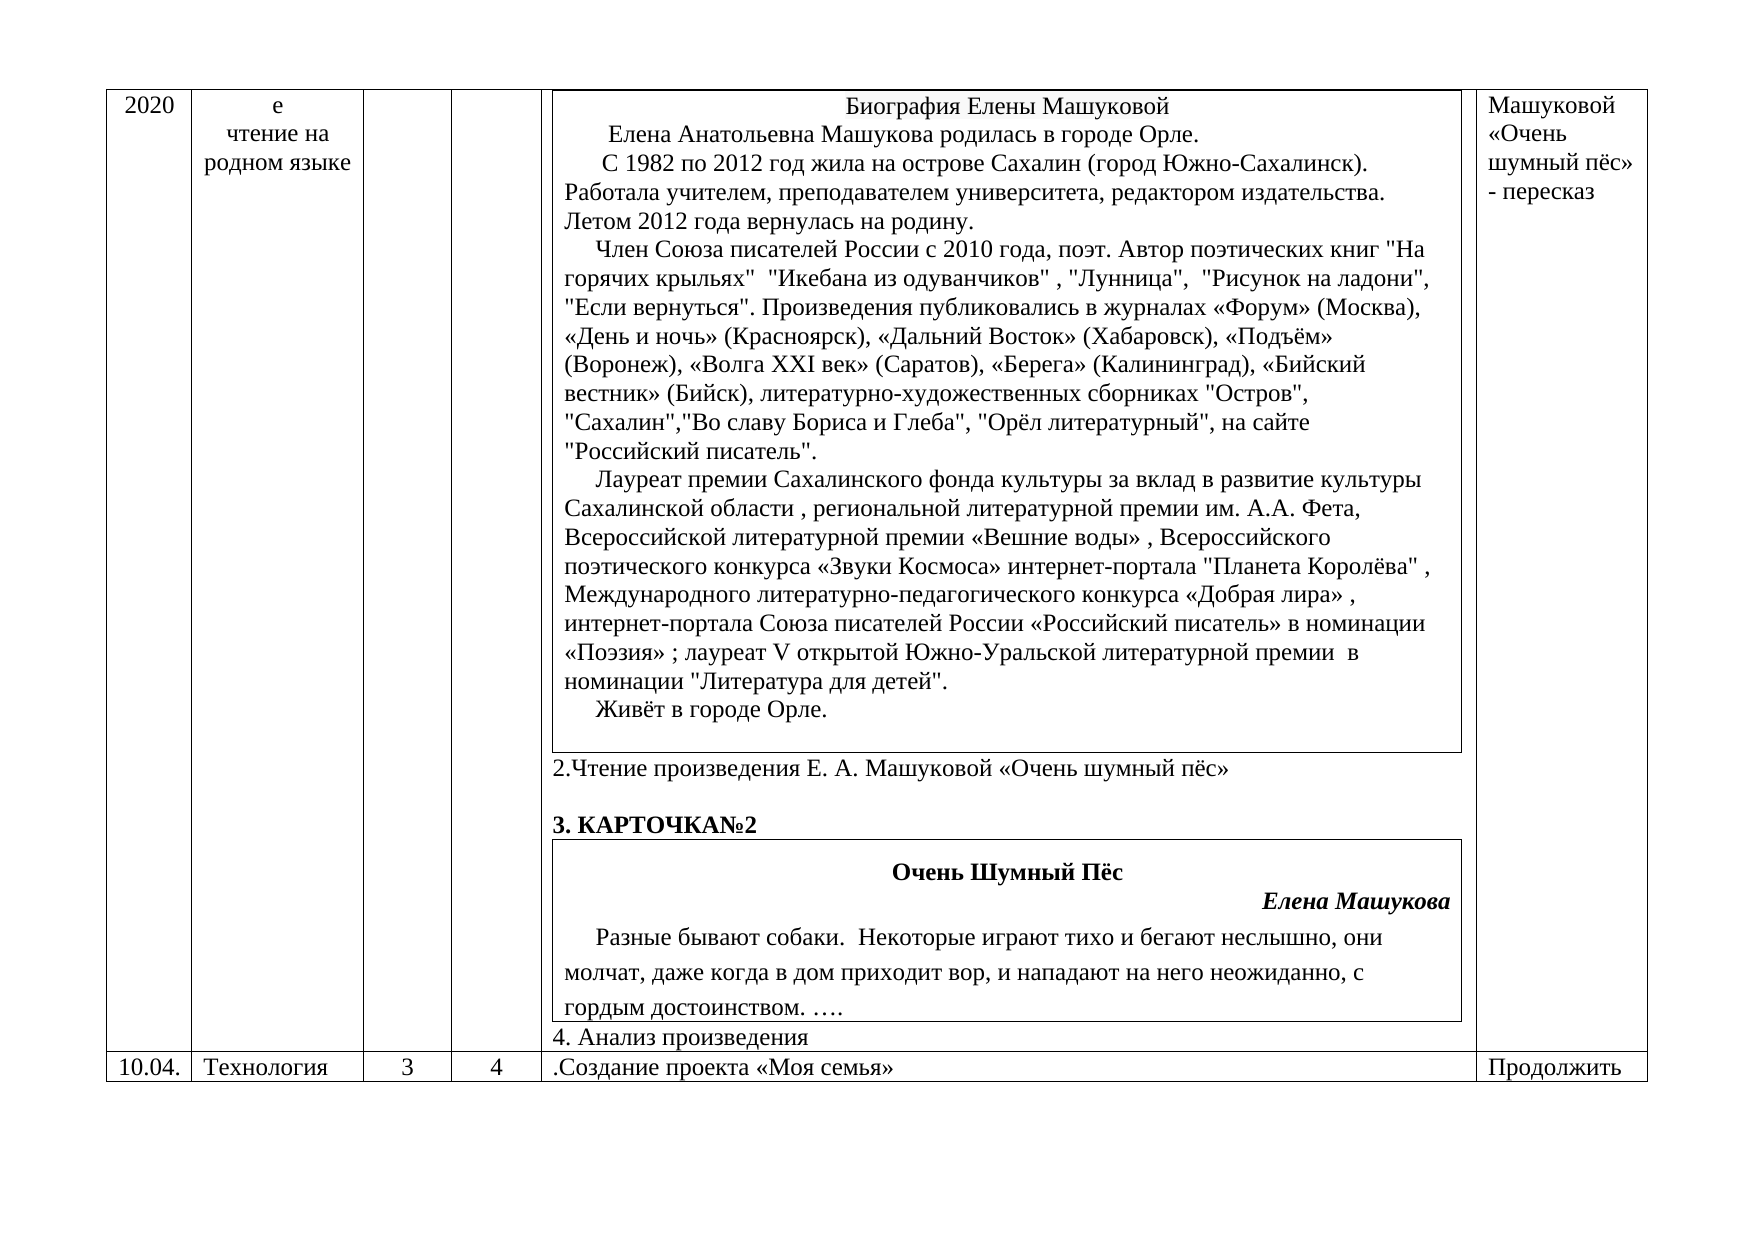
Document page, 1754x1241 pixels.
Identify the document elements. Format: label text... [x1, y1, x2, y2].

table_cell 2 [364, 90, 451, 1051]
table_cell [1477, 90, 1647, 1051]
table_cell 1. КАРТОЧКА№1 2.Чтение произведения Е. А. Машуковой «Очень шумный пёс» 3. КАРТОЧКА№2 4. Анализ произведения [542, 90, 1476, 1051]
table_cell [192, 90, 363, 1051]
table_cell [1477, 1052, 1647, 1081]
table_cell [542, 1052, 1476, 1081]
table_cell 4 [452, 1052, 541, 1081]
table_cell 3 [364, 1052, 451, 1081]
table_cell 4 [452, 90, 541, 1051]
table_cell 10.04. 2020 [107, 1052, 191, 1081]
table_cell 10.04. 2020 [107, 90, 191, 1051]
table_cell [192, 1052, 363, 1081]
